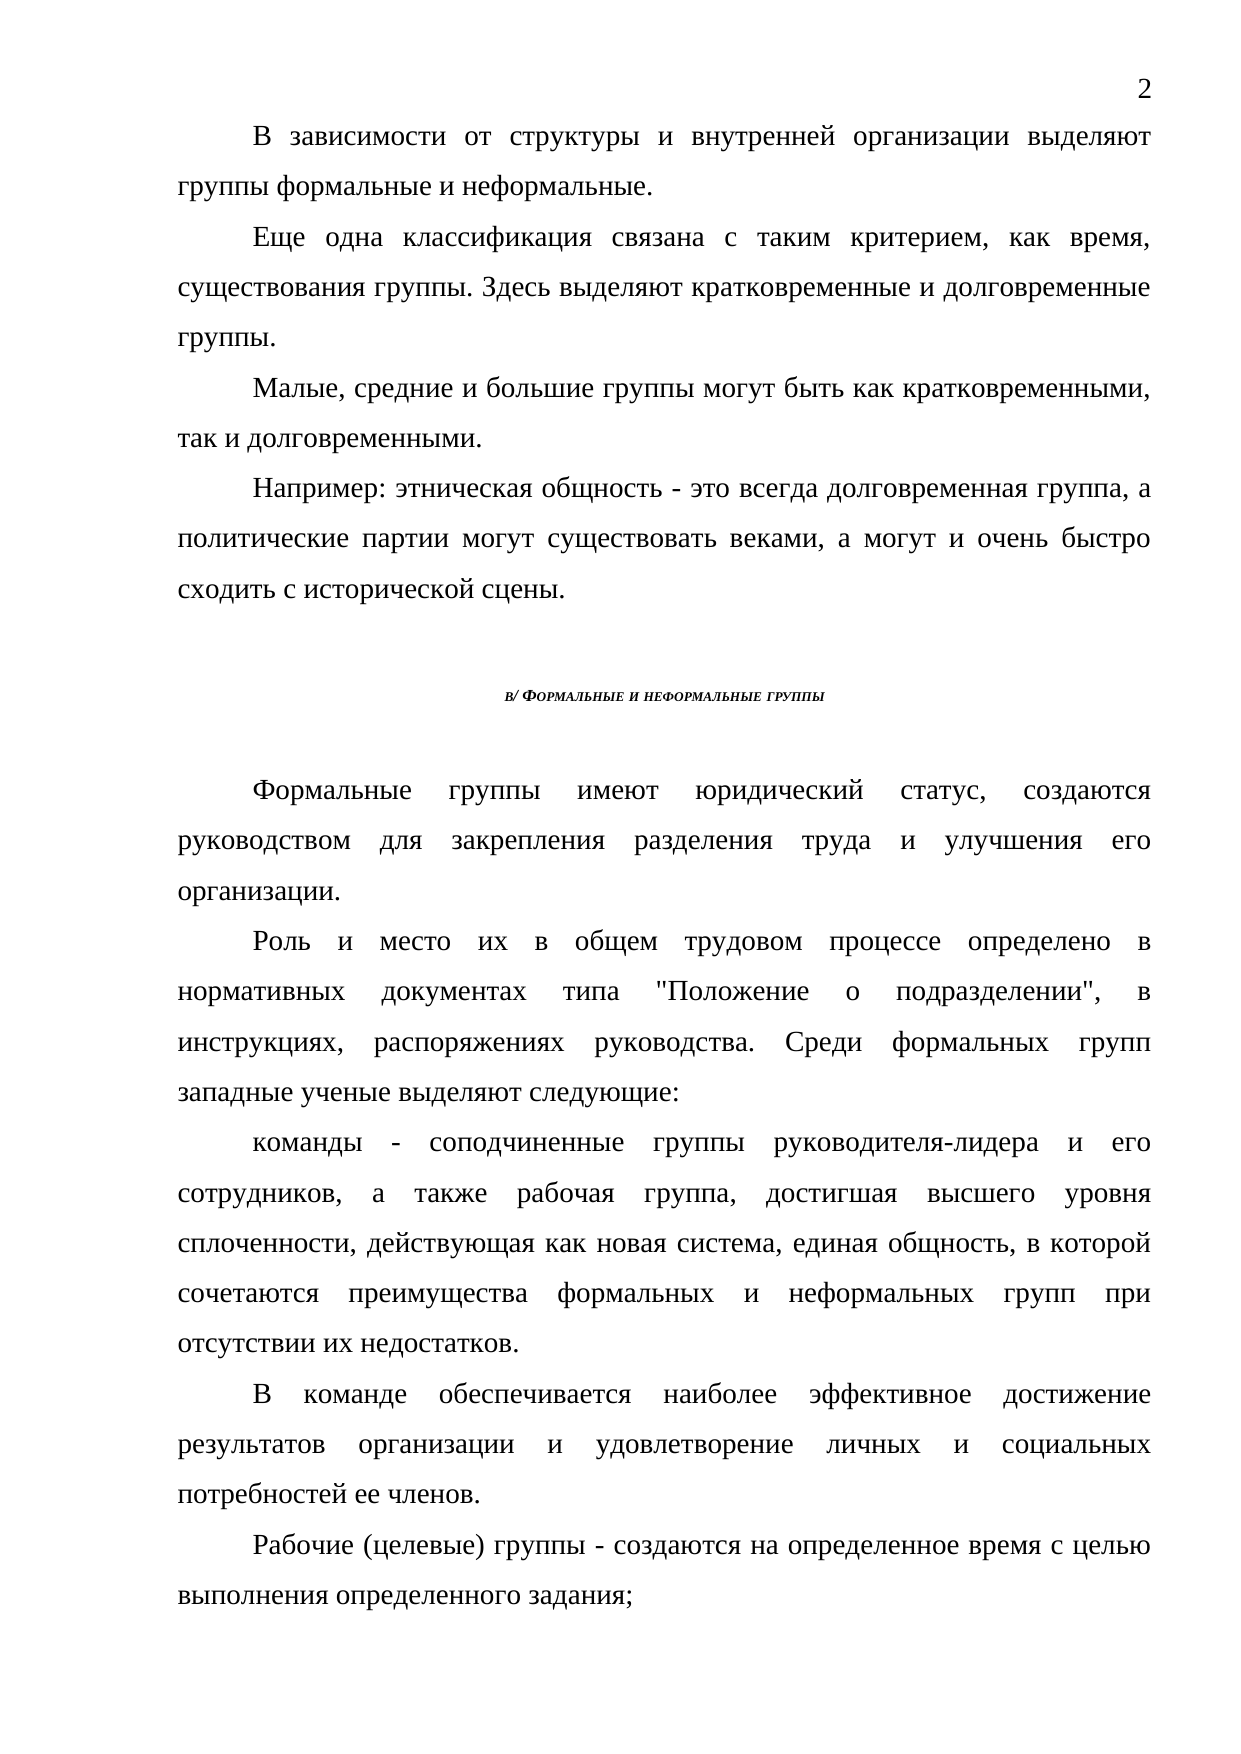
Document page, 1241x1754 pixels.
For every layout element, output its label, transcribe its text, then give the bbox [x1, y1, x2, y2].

text В команде обеспечивается наиболее эффективное достижение результатов организации и удовлетворение личных и социальных потребностей ее членов. [177, 1376, 1152, 1510]
text Малые, средние и большие группы могут быть как кратковременными, так и долговременными. [177, 370, 1152, 453]
text Формальные группы имеют юридический статус, создаются руководством для закрепления разделения труда и улучшения его организации. [177, 772, 1152, 906]
text команды - соподчиненные группы руководителя-лидера и его сотрудников, а также рабочая группа, достигшая высшего уровня сплоченности, действующая как новая система, единая общность, в которой сочетаются преимущества формальных и неформальных групп при отсутствии их недостатков. [177, 1124, 1152, 1359]
text В зависимости от структуры и внутренней организации выделяют группы формальные и неформальные. [177, 118, 1152, 202]
text Еще одна классификация связана с таким критерием, как время, существования группы. Здесь выделяют кратковременные и долговременные группы. [177, 219, 1152, 353]
text Роль и место их в общем трудовом процессе определено в нормативных документах типа "Положение о подразделении", в инструкциях, распоряжениях руководства. Среди формальных групп западные ученые выделяют следующие: [177, 923, 1152, 1108]
text Например: этническая общность - это всегда долговременная группа, а политические партии могут существовать веками, а могут и очень быстро сходить с исторической сцены. [177, 470, 1152, 604]
subtitle в/ Формальные и неформальные группы [177, 672, 1152, 705]
text Рабочие (целевые) группы - создаются на определенное время с целью выполнения определенного задания; [177, 1527, 1152, 1611]
